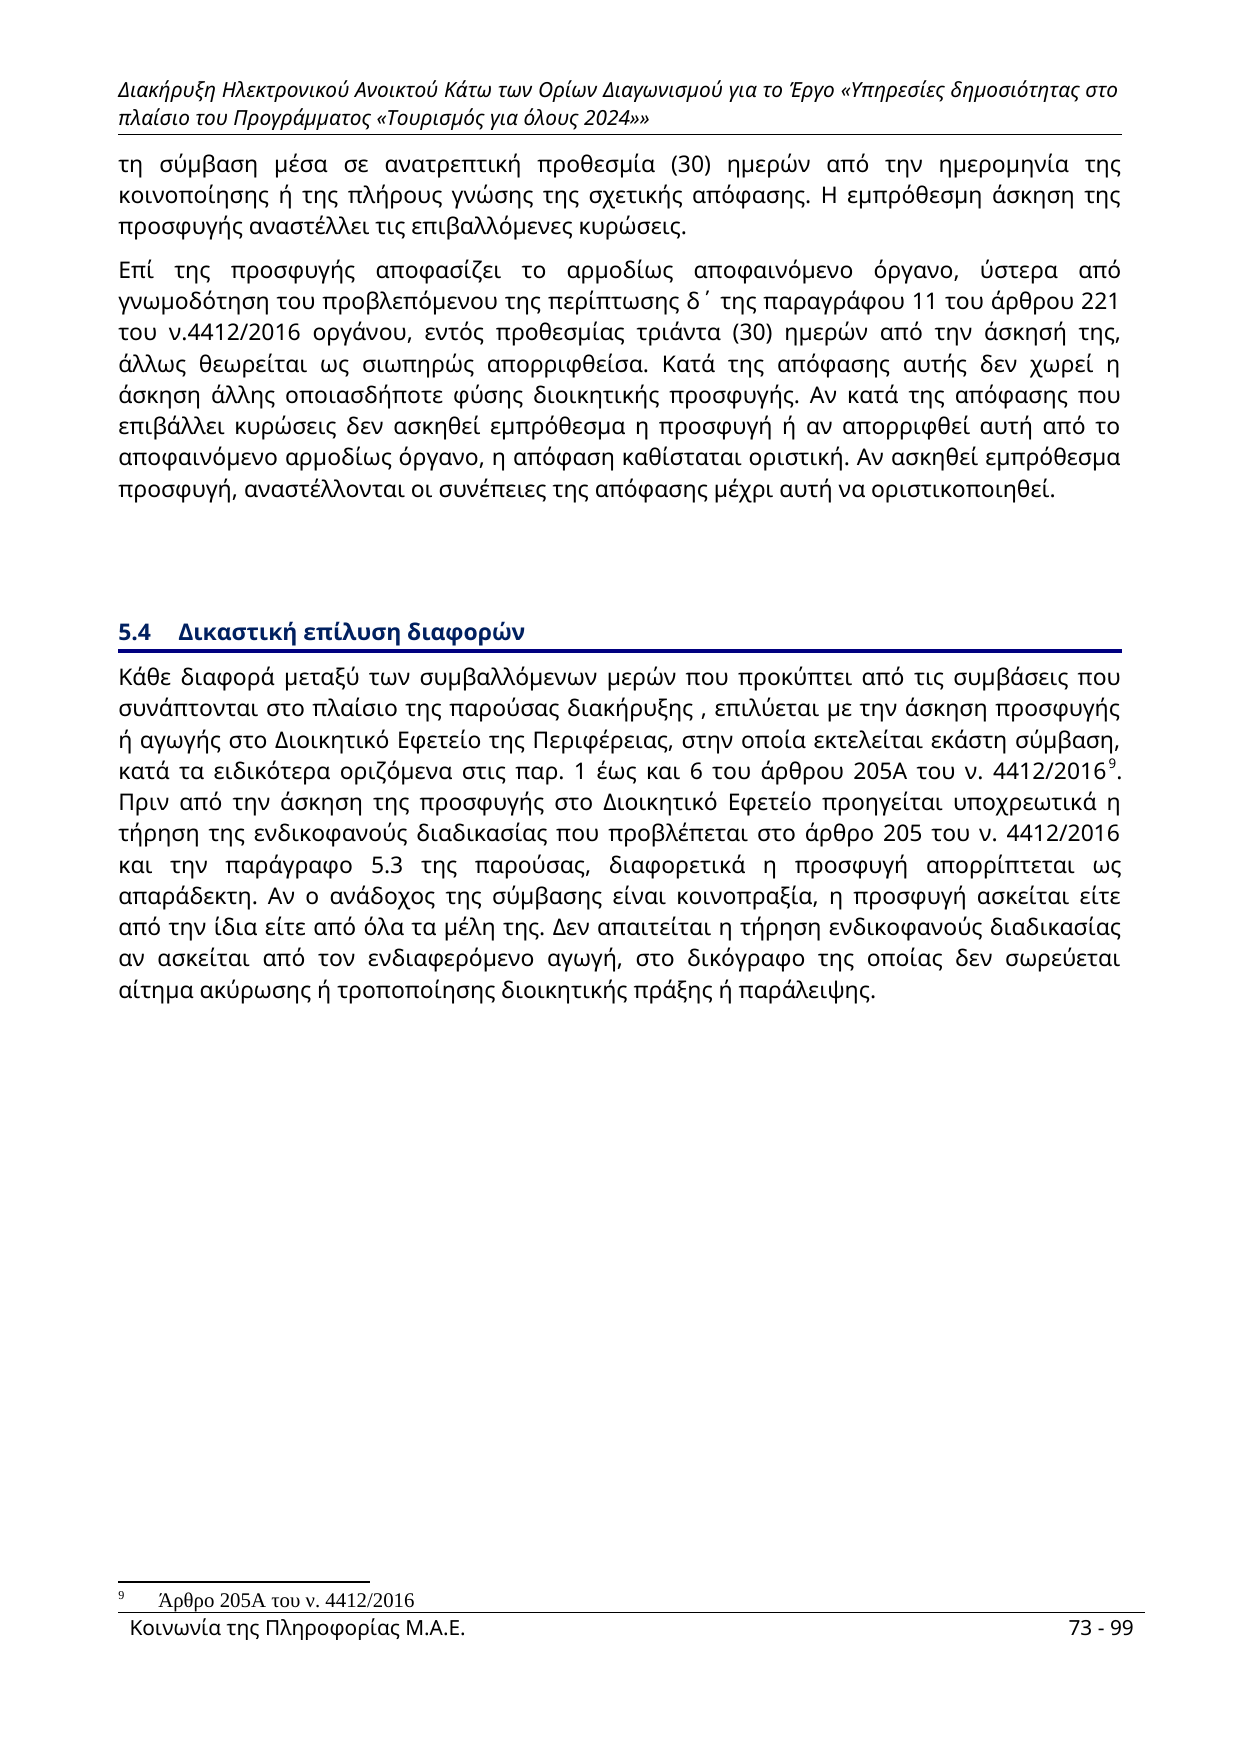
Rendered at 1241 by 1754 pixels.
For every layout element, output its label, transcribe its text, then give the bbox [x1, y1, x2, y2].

text Επί της προσφυγής αποφασίζει το αρμοδίως αποφαινόμενο όργανο, ύστερα από γνωμοδότηση του προβλεπόμενου της περίπτωσης δ΄ της παραγράφου 11 του άρθρου 221 του ν.4412/2016 οργάνου, εντός προθεσμίας τριάντα (30) ημερών από την άσκησή της, άλλως θεωρείται ως σιωπηρώς απορριφθείσα. Κατά της απόφασης αυτής δεν χωρεί η άσκηση άλλης οποιασδήποτε φύσης διοικητικής προσφυγής. Αν κατά της απόφασης που επιβάλλει κυρώσεις δεν ασκηθεί εμπρόθεσμα η προσφυγή ή αν απορριφθεί αυτή από το αποφαινόμενο αρμοδίως όργανο, η απόφαση καθίσταται οριστική. Αν ασκηθεί εμπρόθεσμα προσφυγή, αναστέλλονται οι συνέπειες της απόφασης μέχρι αυτή να οριστικοποιηθεί. [118, 254, 1122, 504]
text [118, 147, 1122, 241]
subtitle Δικαστική επίλυση διαφορών [118, 616, 1122, 649]
text Κάθε διαφορά μεταξύ των συμβαλλόμενων μερών που προκύπτει από τις συμβάσεις που συνάπτονται στο πλαίσιο της παρούσας διακήρυξης , επιλύεται με την άσκηση προσφυγής ή αγωγής στο Διοικητικό Εφετείο της Περιφέρειας, στην οποία εκτελείται εκάστη σύμβαση, κατά τα ειδικότερα οριζόμενα στις παρ. 1 έως και 6 του άρθρου 205Α του ν. 4412/2016. Πριν από την άσκηση της προσφυγής στο Διοικητικό Εφετείο προηγείται υποχρεωτικά η τήρηση της ενδικοφανούς διαδικασίας που προβλέπεται στο άρθρο 205 του ν. 4412/2016 και την παράγραφο 5.3 της παρούσας, διαφορετικά η προσφυγή απορρίπτεται ως απαράδεκτη. Αν ο ανάδοχος της σύμβασης είναι κοινοπραξία, η προσφυγή ασκείται είτε από την ίδια είτε από όλα τα μέλη της. Δεν απαιτείται η τήρηση ενδικοφανούς διαδικασίας αν ασκείται από τον ενδιαφερόμενο αγωγή, στο δικόγραφο της οποίας δεν σωρεύεται αίτημα ακύρωσης ή τροποποίησης διοικητικής πράξης ή παράλειψης. [118, 661, 1122, 1005]
